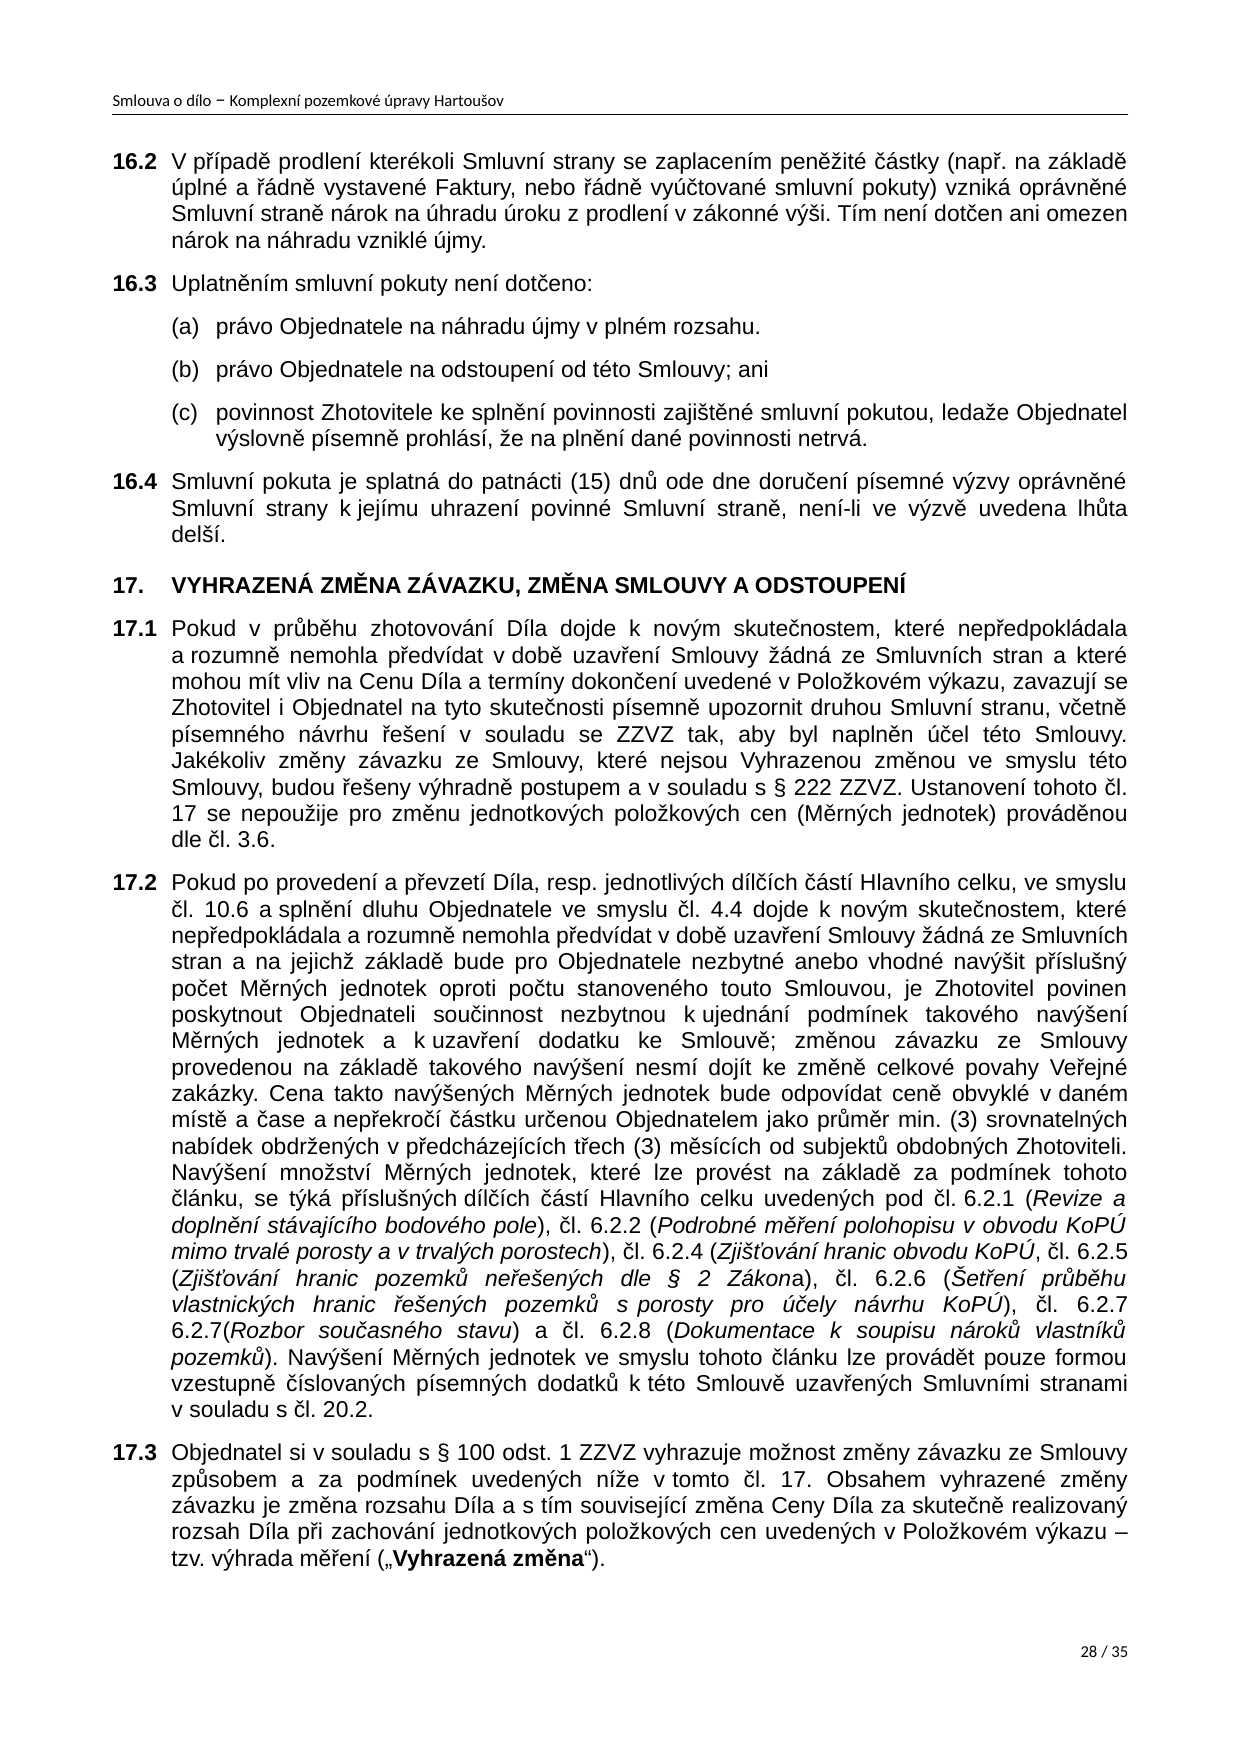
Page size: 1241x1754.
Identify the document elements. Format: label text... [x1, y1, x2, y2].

list právo Objednatele na náhradu újmy v plném rozsahu. [171, 313, 1128, 339]
text Vyhrazená změna závazku, změna smlouvy a odstoupení [112, 572, 1128, 599]
text Pokud po provedení a převzetí Díla, resp. jednotlivých dílčích částí Hlavního celku, ve smyslu čl. 10.6 a splnění dluhu Objednatele ve smyslu čl. 4.4 dojde k novým skutečnostem, které nepředpokládala a rozumně nemohla předvídat v době uzavření Smlouvy žádná ze Smluvních stran a na jejichž základě bude pro Objednatele nezbytné anebo vhodné navýšit příslušný počet Měrných jednotek oproti počtu stanoveného touto Smlouvou, je Zhotovitel povinen poskytnout Objednateli součinnost nezbytnou k ujednání podmínek takového navýšení Měrných jednotek a k uzavření dodatku ke Smlouvě; změnou závazku ze Smlouvy provedenou na základě takového navýšení nesmí dojít ke změně celkové povahy Veřejné zakázky. Cena takto navýšených Měrných jednotek bude odpovídat ceně obvyklé v daném místě a čase a nepřekročí částku určenou Objednatelem jako průměr min. (3) srovnatelných nabídek obdržených v předcházejících třech (3) měsících od subjektů obdobných Zhotoviteli. Navýšení množství Měrných jednotek, které lze provést na základě za podmínek tohoto článku, se týká příslušných dílčích částí Hlavního celku uvedených pod čl. 6.2.1 (Revize a doplnění stávajícího bodového pole), čl. 6.2.2 (Podrobné měření polohopisu v obvodu KoPÚ mimo trvalé porosty a v trvalých porostech), čl. 6.2.4 (Zjišťování hranic obvodu KoPÚ, čl. 6.2.5 (Zjišťování hranic pozemků neřešených dle § 2 Zákona), čl. 6.2.6 (Šetření průběhu vlastnických hranic řešených pozemků s porosty pro účely návrhu KoPÚ), čl. 6.2.7 (Rozbor současného stavu) a čl. 6.2.8 (Dokumentace k soupisu nároků vlastníků pozemků). Navýšení Měrných jednotek ve smyslu tohoto článku lze provádět pouze formou vzestupně číslovaných písemných dodatků k této Smlouvě uzavřených Smluvními stranami v souladu s čl. 20.2. [112, 869, 1128, 1423]
text Uplatněním smluvní pokuty není dotčeno: [112, 270, 1128, 296]
list právo Objednatele na odstoupení od této Smlouvy; ani [171, 356, 1128, 382]
text Objednatel si v souladu s § 100 odst. 1 ZZVZ vyhrazuje možnost změny závazku ze Smlouvy způsobem a za podmínek uvedených níže v tomto čl. 17. Obsahem vyhrazené změny závazku je změna rozsahu Díla a s tím související změna Ceny Díla za skutečně realizovaný rozsah Díla při zachování jednotkových položkových cen uvedených v Položkovém výkazu – tzv. výhrada měření („Vyhrazená změna“). [112, 1439, 1128, 1571]
text Pokud v průběhu zhotovování Díla dojde k novým skutečnostem, které nepředpokládala a rozumně nemohla předvídat v době uzavření Smlouvy žádná ze Smluvních stran a které mohou mít vliv na Cenu Díla a termíny dokončení uvedené v Položkovém výkazu, zavazují se Zhotovitel i Objednatel na tyto skutečnosti písemně upozornit druhou Smluvní stranu, včetně písemného návrhu řešení v souladu se ZZVZ tak, aby byl naplněn účel této Smlouvy. Jakékoliv změny závazku ze Smlouvy, které nejsou Vyhrazenou změnou ve smyslu této Smlouvy, budou řešeny výhradně postupem a v souladu s § 222 ZZVZ. Ustanovení tohoto čl. 17 se nepoužije pro změnu jednotkových položkových cen (Měrných jednotek) prováděnou dle čl. 3.6. [112, 615, 1128, 852]
text Smluvní pokuta je splatná do patnácti (15) dnů ode dne doručení písemné výzvy oprávněné Smluvní strany k jejímu uhrazení povinné Smluvní straně, není-li ve výzvě uvedena lhůta delší. [112, 468, 1128, 547]
text V případě prodlení kterékoli Smluvní strany se zaplacením peněžité částky (např. na základě úplné a řádně vystavené Faktury, nebo řádně vyúčtované smluvní pokuty) vzniká oprávněné Smluvní straně nárok na úhradu úroku z prodlení v zákonné výši. Tím není dotčen ani omezen nárok na náhradu vzniklé újmy. [112, 148, 1128, 253]
list povinnost Zhotovitele ke splnění povinnosti zajištěné smluvní pokutou, ledaže Objednatel výslovně písemně prohlásí, že na plnění dané povinnosti netrvá. [171, 399, 1128, 452]
